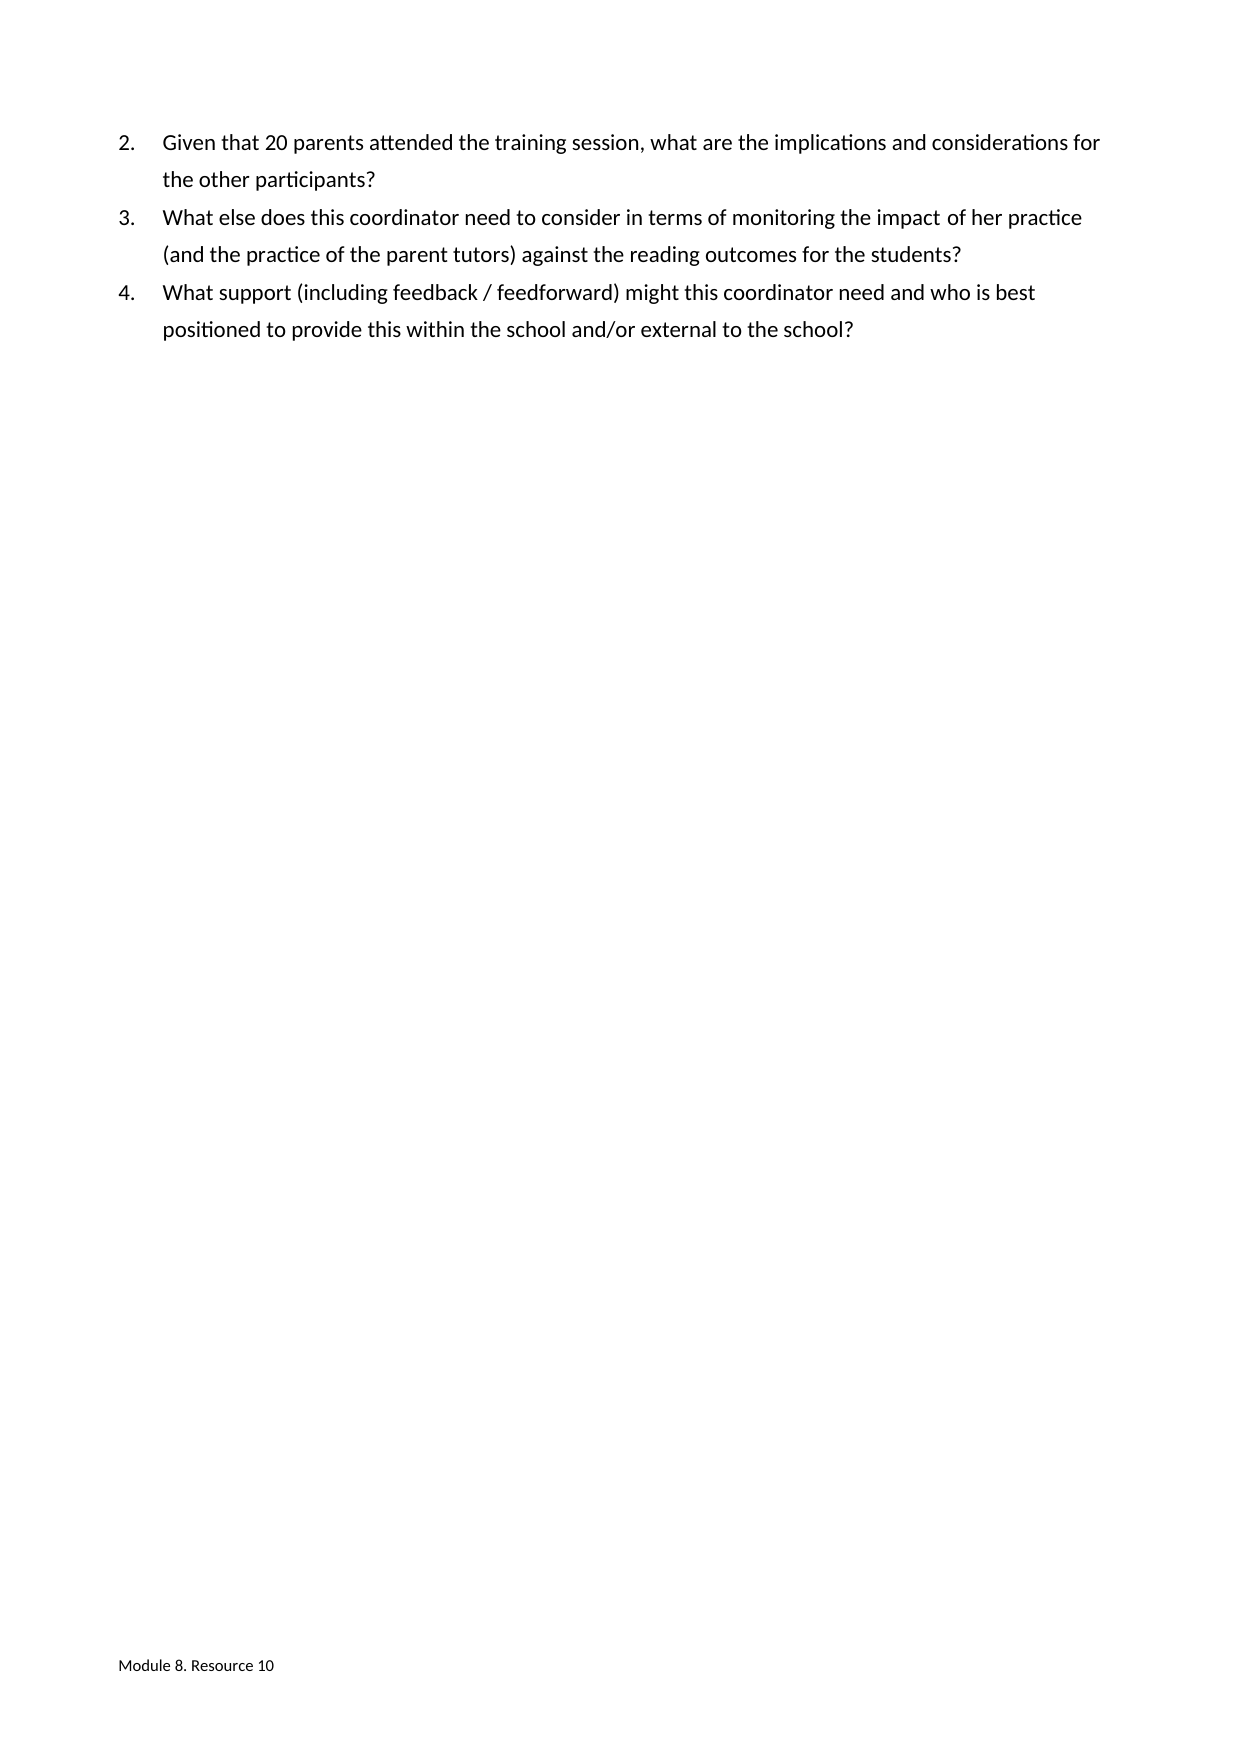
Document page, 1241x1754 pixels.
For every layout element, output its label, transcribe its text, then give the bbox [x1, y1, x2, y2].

list What support (including feedback / feedforward) might this coordinator need and who is best positioned to provide this within the school and/or external to the school? [118, 268, 1122, 343]
list What else does this coordinator need to consider in terms of monitoring the impact of her practice (and the practice of the parent tutors) against the reading outcomes for the students? [118, 193, 1122, 268]
list Given that 20 parents attended the training session, what are the implications and considerations for the other participants? [118, 118, 1122, 193]
